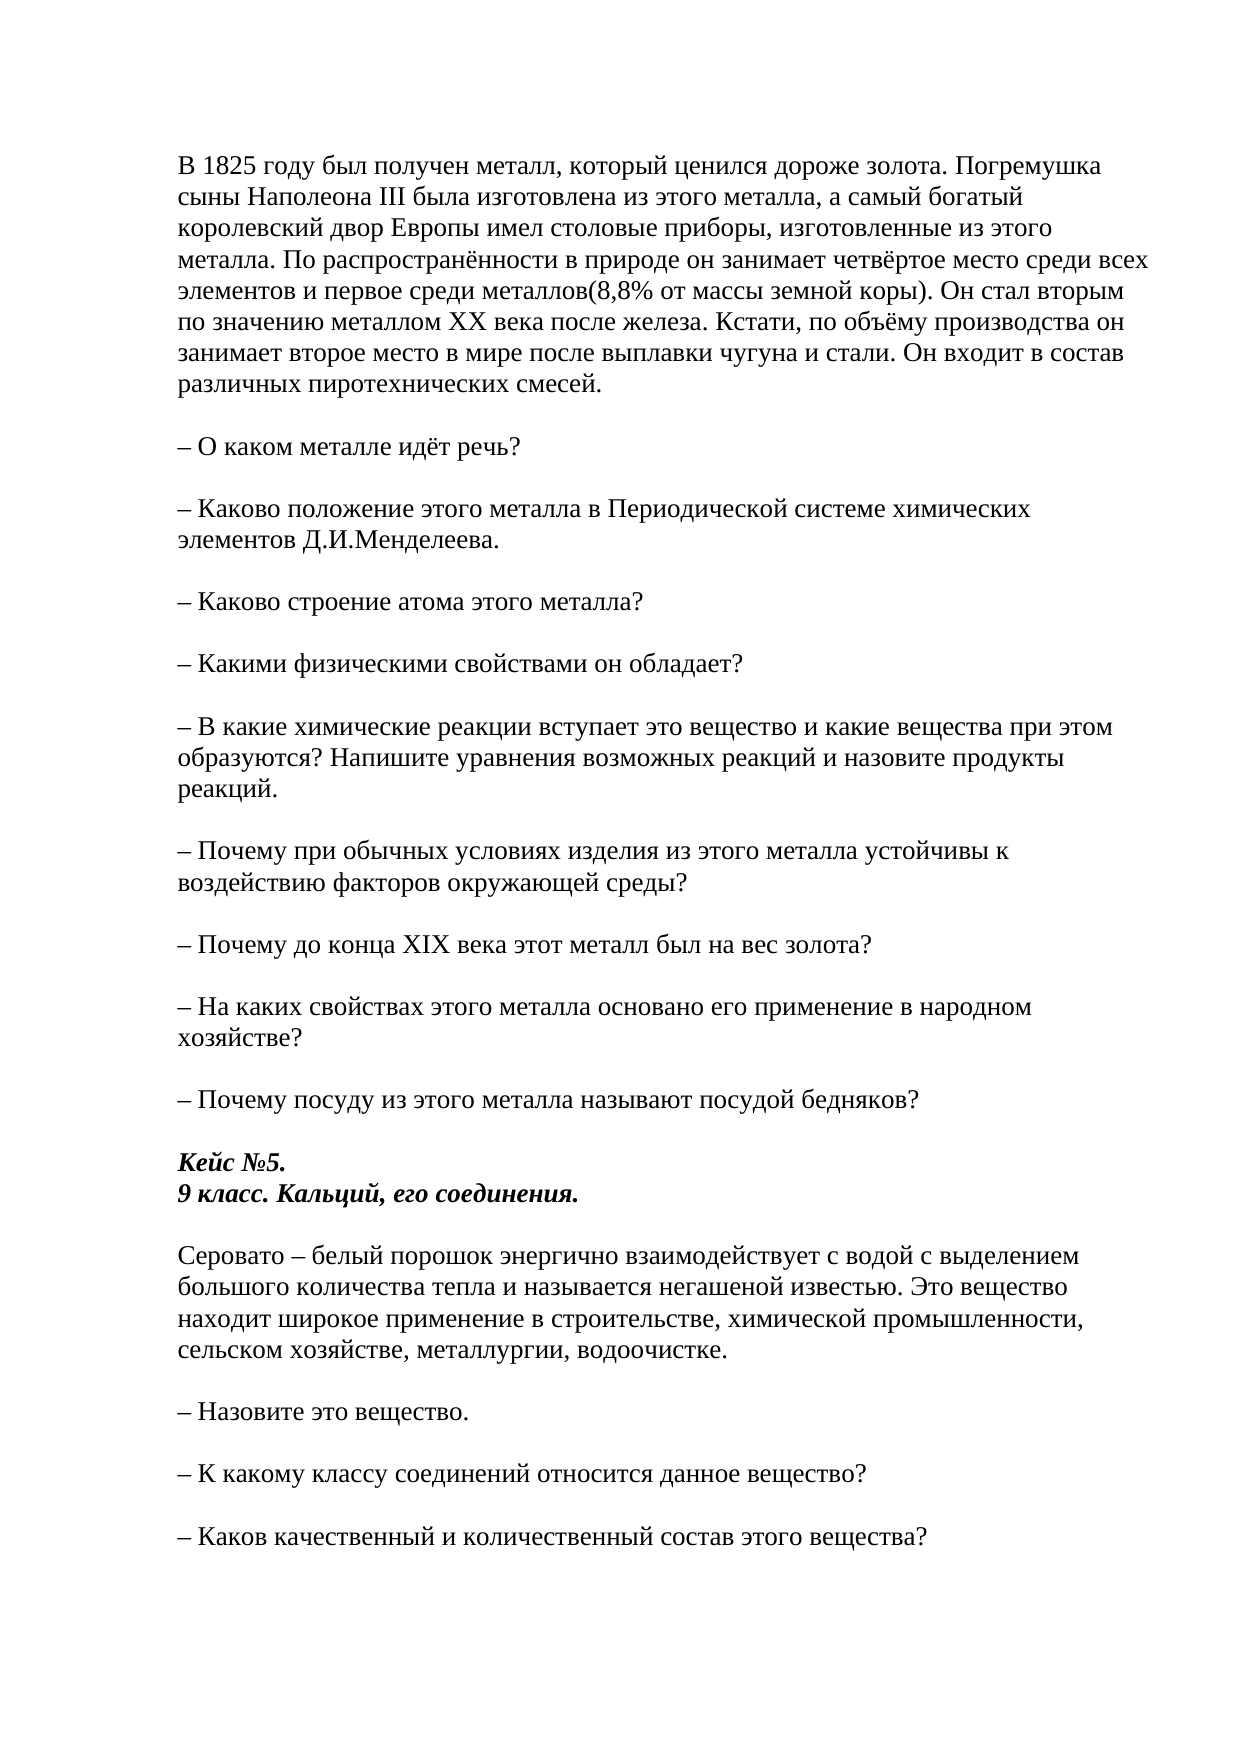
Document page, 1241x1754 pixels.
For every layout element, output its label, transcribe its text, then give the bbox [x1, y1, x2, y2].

text – Почему до конца XIX века этот металл был на вес золота? [177, 928, 1152, 959]
text – Почему посуду из этого металла называют посудой бедняков? [177, 1084, 1152, 1115]
text 9 класс. Кальций, его соединения. [177, 1177, 1152, 1208]
text В 1825 году был получен металл, который ценился дороже золота. Погремушка сыны Наполеона III была изготовлена из этого металла, а самый богатый королевский двор Европы имел столовые приборы, изготовленные из этого металла. По распространённости в природе он занимает четвёртое место среди всех элементов и первое среди металлов(8,8% от массы земной коры). Он стал вторым по значению металлом XX века после железа. Кстати, по объёму производства он занимает второе место в мире после выплавки чугуна и стали. Он входит в состав различных пиротехнических смесей. [177, 149, 1152, 398]
text – К какому классу соединений относится данное вещество? [177, 1457, 1152, 1488]
text – Назовите это вещество. [177, 1395, 1152, 1426]
text Кейс №5. [177, 1146, 1152, 1177]
text – Каково строение атома этого металла? [177, 585, 1152, 616]
text – О каком металле идёт речь? [177, 429, 1152, 461]
text – Какими физическими свойствами он обладает? [177, 648, 1152, 679]
text – Почему при обычных условиях изделия из этого металла устойчивы к воздействию факторов окружающей среды? [177, 834, 1152, 897]
text – На каких свойствах этого металла основано его применение в народном хозяйстве? [177, 990, 1152, 1052]
text – Каково положение этого металла в Периодической системе химических элементов Д.И.Менделеева. [177, 492, 1152, 554]
text – В какие химические реакции вступает это вещество и какие вещества при этом образуются? Напишите уравнения возможных реакций и назовите продукты реакций. [177, 710, 1152, 803]
text Серовато – белый порошок энергично взаимодействует с водой с выделением большого количества тепла и называется негашеной известью. Это вещество находит широкое применение в строительстве, химической промышленности, сельском хозяйстве, металлургии, водоочистке. [177, 1239, 1152, 1364]
text – Каков качественный и количественный состав этого вещества? [177, 1520, 1152, 1551]
